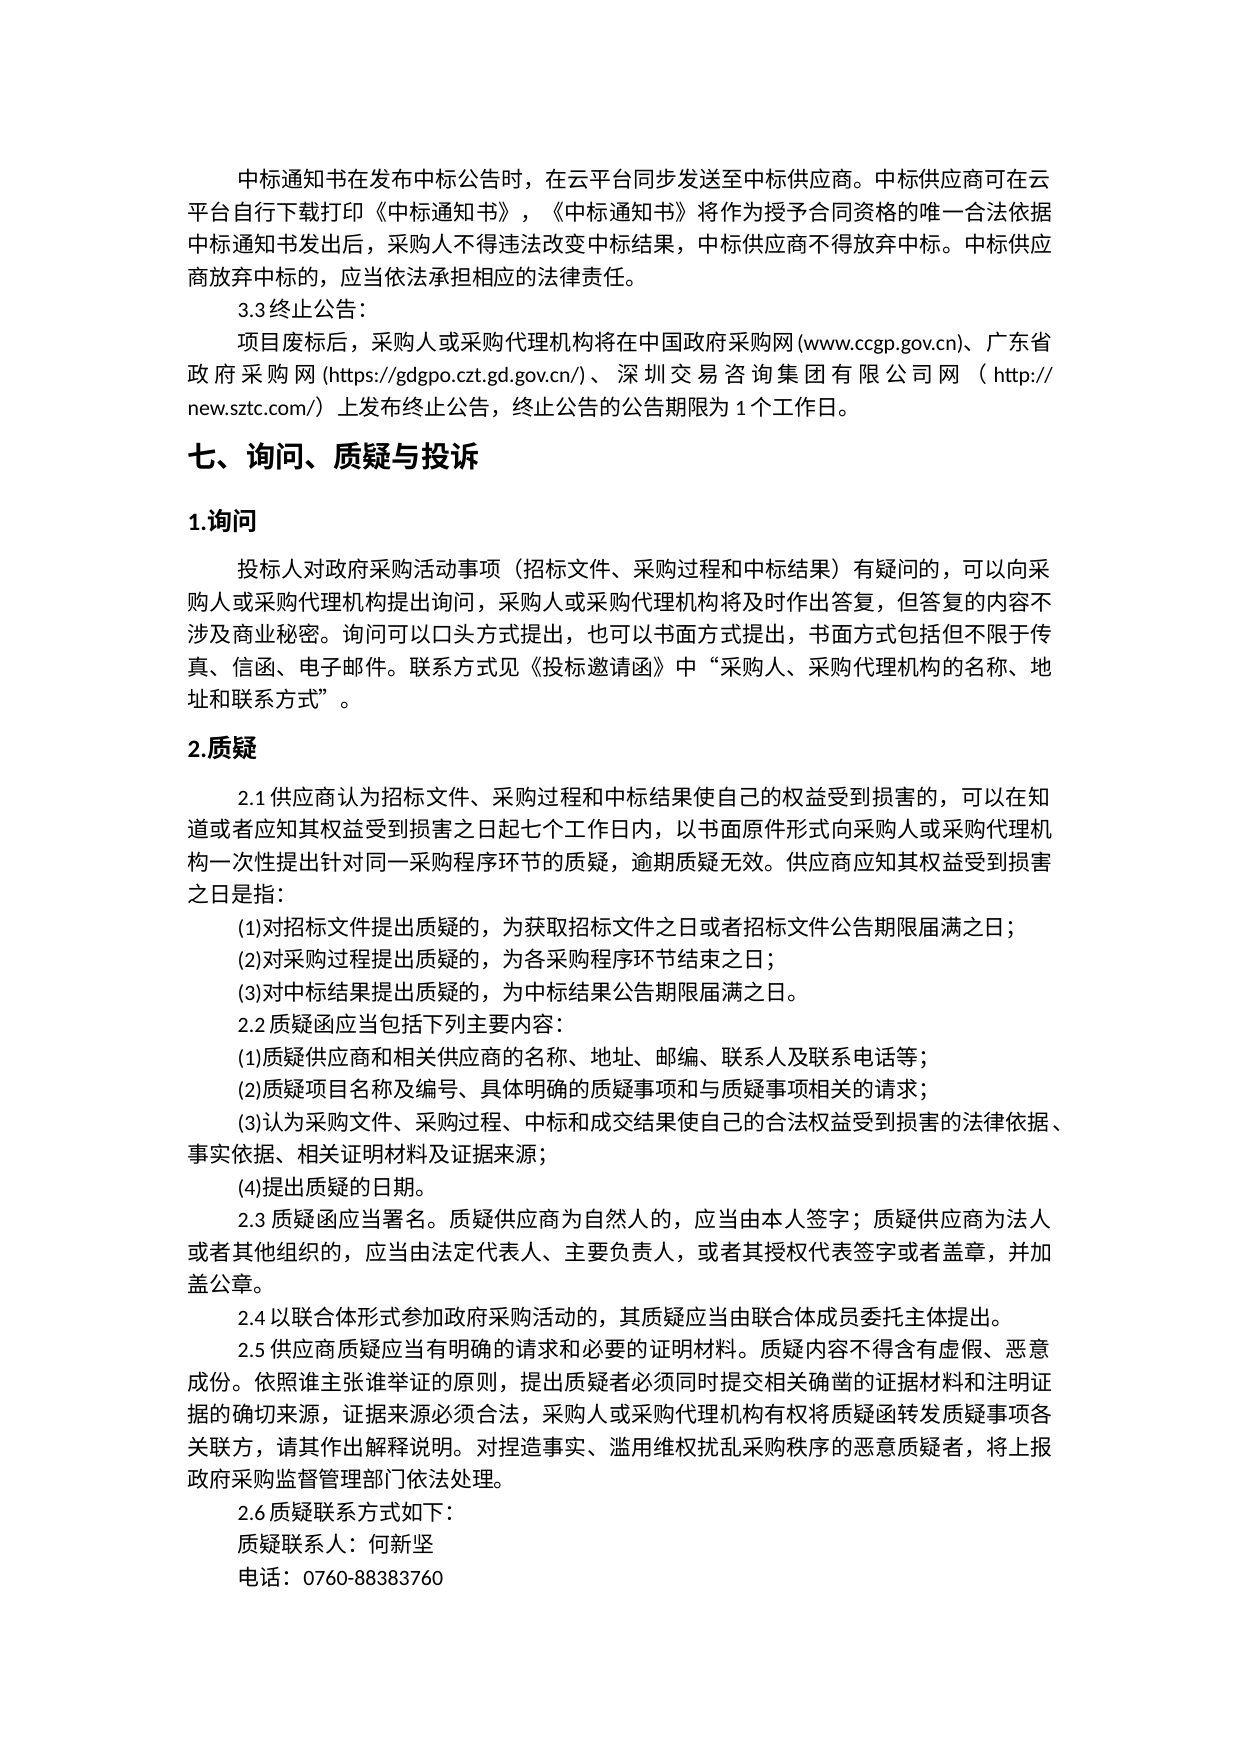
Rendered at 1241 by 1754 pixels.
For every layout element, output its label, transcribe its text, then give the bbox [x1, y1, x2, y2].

text 中标通知书在发布中标公告时，在云平台同步发送至中标供应商。中标供应商可在云平台自行下载打印《中标通知书》，《中标通知书》将作为授予合同资格的唯一合法依据。中标通知书发出后，采购人不得违法改变中标结果，中标供应商不得放弃中标。中标供应商放弃中标的，应当依法承担相应的法律责任。 [187, 162, 1053, 292]
text 2.质疑 [187, 714, 1053, 779]
text 1.询问 [187, 487, 1053, 552]
text (3)对中标结果提出质疑的，为中标结果公告期限届满之日。 [187, 974, 1053, 1007]
text 2.5供应商质疑应当有明确的请求和必要的证明材料。质疑内容不得含有虚假、恶意成份。依照谁主张谁举证的原则，提出质疑者必须同时提交相关确凿的证据材料和注明证据的确切来源，证据来源必须合法，采购人或采购代理机构有权将质疑函转发质疑事项各关联方，请其作出解释说明。对捏造事实、滥用维权扰乱采购秩序的恶意质疑者，将上报政府采购监督管理部门依法处理。 [187, 1332, 1053, 1494]
text 2.6质疑联系方式如下： [187, 1494, 1053, 1527]
text (3)认为采购文件、采购过程、中标和成交结果使自己的合法权益受到损害的法律依据、事实依据、相关证明材料及证据来源； [187, 1104, 1053, 1169]
text 质疑联系人：何新坚 [187, 1527, 1053, 1559]
text (2)对采购过程提出质疑的，为各采购程序环节结束之日； [187, 942, 1053, 974]
text 项目废标后，采购人或采购代理机构将在中国政府采购网(www.ccgp.gov.cn)、广东省政府采购网(https://gdgpo.czt.gd.gov.cn/)、深圳交易咨询集团有限公司网（http://new.sztc.com/）上发布终止公告，终止公告的公告期限为1个工作日。 [187, 324, 1053, 422]
text 3.3终止公告： [187, 292, 1053, 324]
text 2.4以联合体形式参加政府采购活动的，其质疑应当由联合体成员委托主体提出。 [187, 1299, 1053, 1332]
text (4)提出质疑的日期。 [187, 1169, 1053, 1202]
text (1)对招标文件提出质疑的，为获取招标文件之日或者招标文件公告期限届满之日； [187, 909, 1053, 942]
text 投标人对政府采购活动事项（招标文件、采购过程和中标结果）有疑问的，可以向采购人或采购代理机构提出询问，采购人或采购代理机构将及时作出答复，但答复的内容不涉及商业秘密。询问可以口头方式提出，也可以书面方式提出，书面方式包括但不限于传真、信函、电子邮件。联系方式见《投标邀请函》中“采购人、采购代理机构的名称、地址和联系方式”。 [187, 552, 1053, 714]
text 2.2质疑函应当包括下列主要内容： [187, 1007, 1053, 1039]
text 2.3 质疑函应当署名。质疑供应商为自然人的，应当由本人签字；质疑供应商为法人或者其他组织的，应当由法定代表人、主要负责人，或者其授权代表签字或者盖章，并加盖公章。 [187, 1202, 1053, 1299]
text (2)质疑项目名称及编号、具体明确的质疑事项和与质疑事项相关的请求； [187, 1072, 1053, 1104]
text 七、询问、质疑与投诉 [187, 422, 1053, 487]
text 电话：0760-88383760 [187, 1559, 1053, 1592]
text (1)质疑供应商和相关供应商的名称、地址、邮编、联系人及联系电话等； [187, 1039, 1053, 1072]
text 2.1供应商认为招标文件、采购过程和中标结果使自己的权益受到损害的，可以在知道或者应知其权益受到损害之日起七个工作日内，以书面原件形式向采购人或采购代理机构一次性提出针对同一采购程序环节的质疑，逾期质疑无效。供应商应知其权益受到损害之日是指： [187, 779, 1053, 909]
